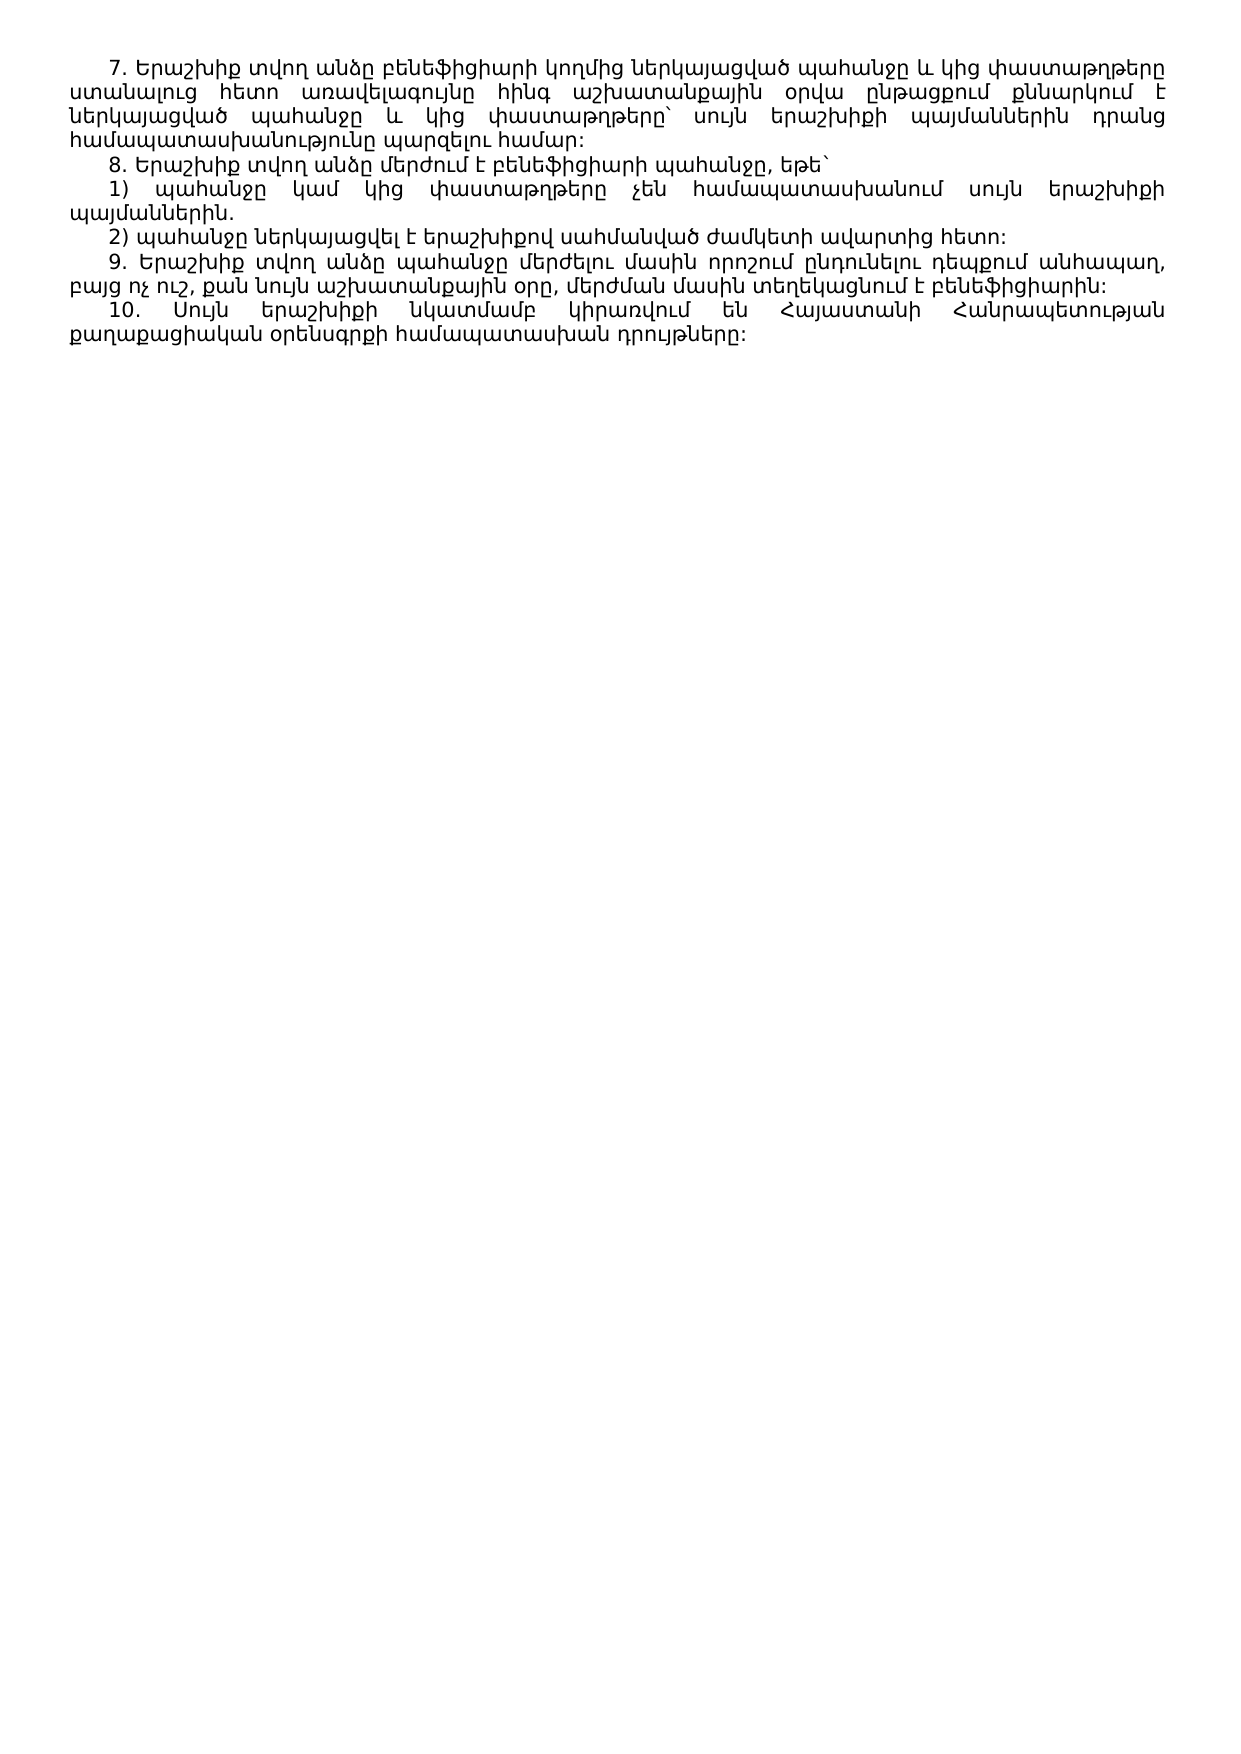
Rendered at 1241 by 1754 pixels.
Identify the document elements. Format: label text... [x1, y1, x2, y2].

text 1) պահանջը կամ կից փաստաթղթերը չեն համապատասխանում սույն երաշխիքի պայմաններին. [69, 177, 1167, 225]
text 2) պահանջը ներկայացվել է երաշխիքով սահմանված ժամկետի ավարտից հետո: [69, 225, 1167, 250]
text 7. Երաշխիք տվող անձը բենեֆիցիարի կողմից ներկայացված պահանջը և կից փաստաթղթերը ստանալուց հետո առավելագույնը հինգ աշխատանքային օրվա ընթացքում քննարկում է ներկայացված պահանջը և կից փաստաթղթերը՝ սույն երաշխիքի պայմաններին դրանց համապատասխանությունը պարզելու համար: [69, 56, 1167, 153]
text 8. Երաշխիք տվող անձը մերժում է բենեֆիցիարի պահանջը, եթե` [69, 153, 1167, 177]
text 10. Սույն երաշխիքի նկատմամբ կիրառվում են Հայաստանի Հանրապետության քաղաքացիական օրենսգրքի համապատասխան դրույթները: [69, 298, 1167, 347]
text 9. Երաշխիք տվող անձը պահանջը մերժելու մասին որոշում ընդունելու դեպքում անհապաղ, բայց ոչ ուշ, քան նույն աշխատանքային օրը, մերժման մասին տեղեկացնում է բենեֆիցիարին: [69, 250, 1167, 298]
